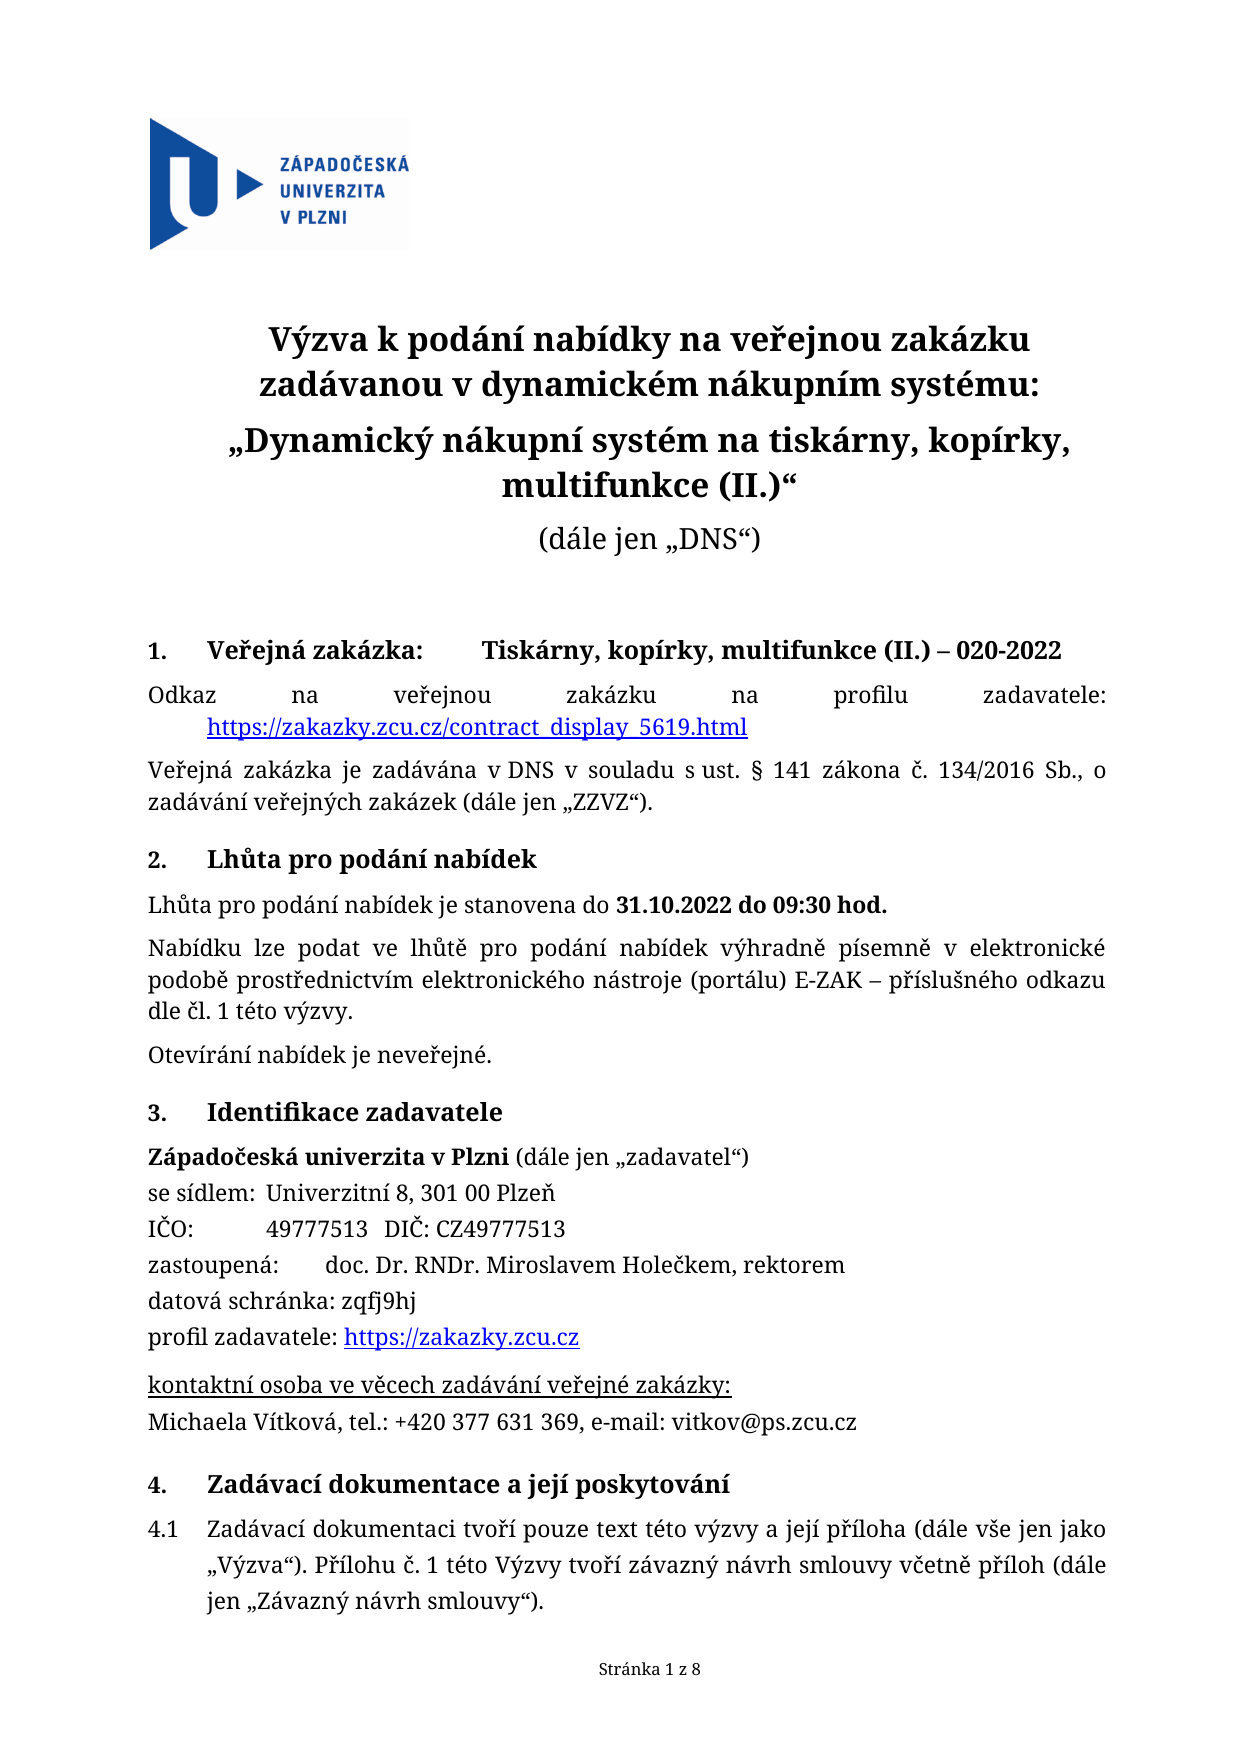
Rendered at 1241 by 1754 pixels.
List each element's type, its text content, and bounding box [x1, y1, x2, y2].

text Michaela Vítková, tel.: +420 377 631 369, e-mail: vitkov@ps.zcu.cz [148, 1405, 1107, 1437]
text kontaktní osoba ve věcech zadávání veřejné zakázky: [148, 1369, 1107, 1401]
text profil zadavatele: https://zakazky.zcu.cz [148, 1321, 1107, 1352]
text Nabídku lze podat ve lhůtě pro podání nabídek výhradně písemně v elektronické podobě prostřednictvím elektronického nástroje (portálu) E-ZAK – příslušného odkazu dle čl. 1 této výzvy. [148, 932, 1107, 1026]
text Otevírání nabídek je neveřejné. [148, 1038, 1107, 1070]
text IČO: 49777513 DIČ: CZ49777513 [148, 1213, 1107, 1244]
subtitle Zadávací dokumentace a její poskytování [148, 1466, 1107, 1500]
subtitle Veřejná zakázka: Tiskárny, kopírky, multifunkce (II.) – 020-2022 [148, 633, 1107, 667]
subtitle Identifikace zadavatele [148, 1095, 1107, 1129]
text Výzva k podání nabídky na veřejnou zakázku zadávanou v dynamickém nákupním systému: [192, 316, 1107, 406]
list Zadávací dokumentaci tvoří pouze text této výzvy a její příloha (dále vše jen jako „Výzva“). Přílohu č. 1 této Výzvy tvoří závazný návrh smlouvy včetně příloh (dále jen „Závazný návrh smlouvy“). [148, 1513, 1107, 1616]
text zastoupená: doc. Dr. RNDr. Miroslavem Holečkem, rektorem [148, 1249, 1107, 1280]
text (dále jen „DNS“) [192, 518, 1107, 558]
text Odkaz na veřejnou zakázku na profilu zadavatele: https://zakazky.zcu.cz/contract_display_5619.html [148, 679, 1107, 742]
text se sídlem: Univerzitní 8, 301 00 Plzeň [148, 1177, 1107, 1208]
text Západočeská univerzita v Plzni (dále jen „zadavatel“) [148, 1141, 1107, 1173]
text datová schránka: zqfj9hj [148, 1285, 1107, 1316]
subtitle Lhůta pro podání nabídek [148, 842, 1107, 876]
text Lhůta pro podání nabídek je stanovena do 31.10.2022 do 09:30 hod. [148, 888, 1107, 920]
picture [150, 118, 409, 250]
text Veřejná zakázka je zadávána v DNS v souladu s ust. § 141 zákona č. 134/2016 Sb., o zadávání veřejných zakázek (dále jen „ZZVZ“). [148, 754, 1107, 817]
text „Dynamický nákupní systém na tiskárny, kopírky, multifunkce (II.)“ [192, 417, 1107, 508]
